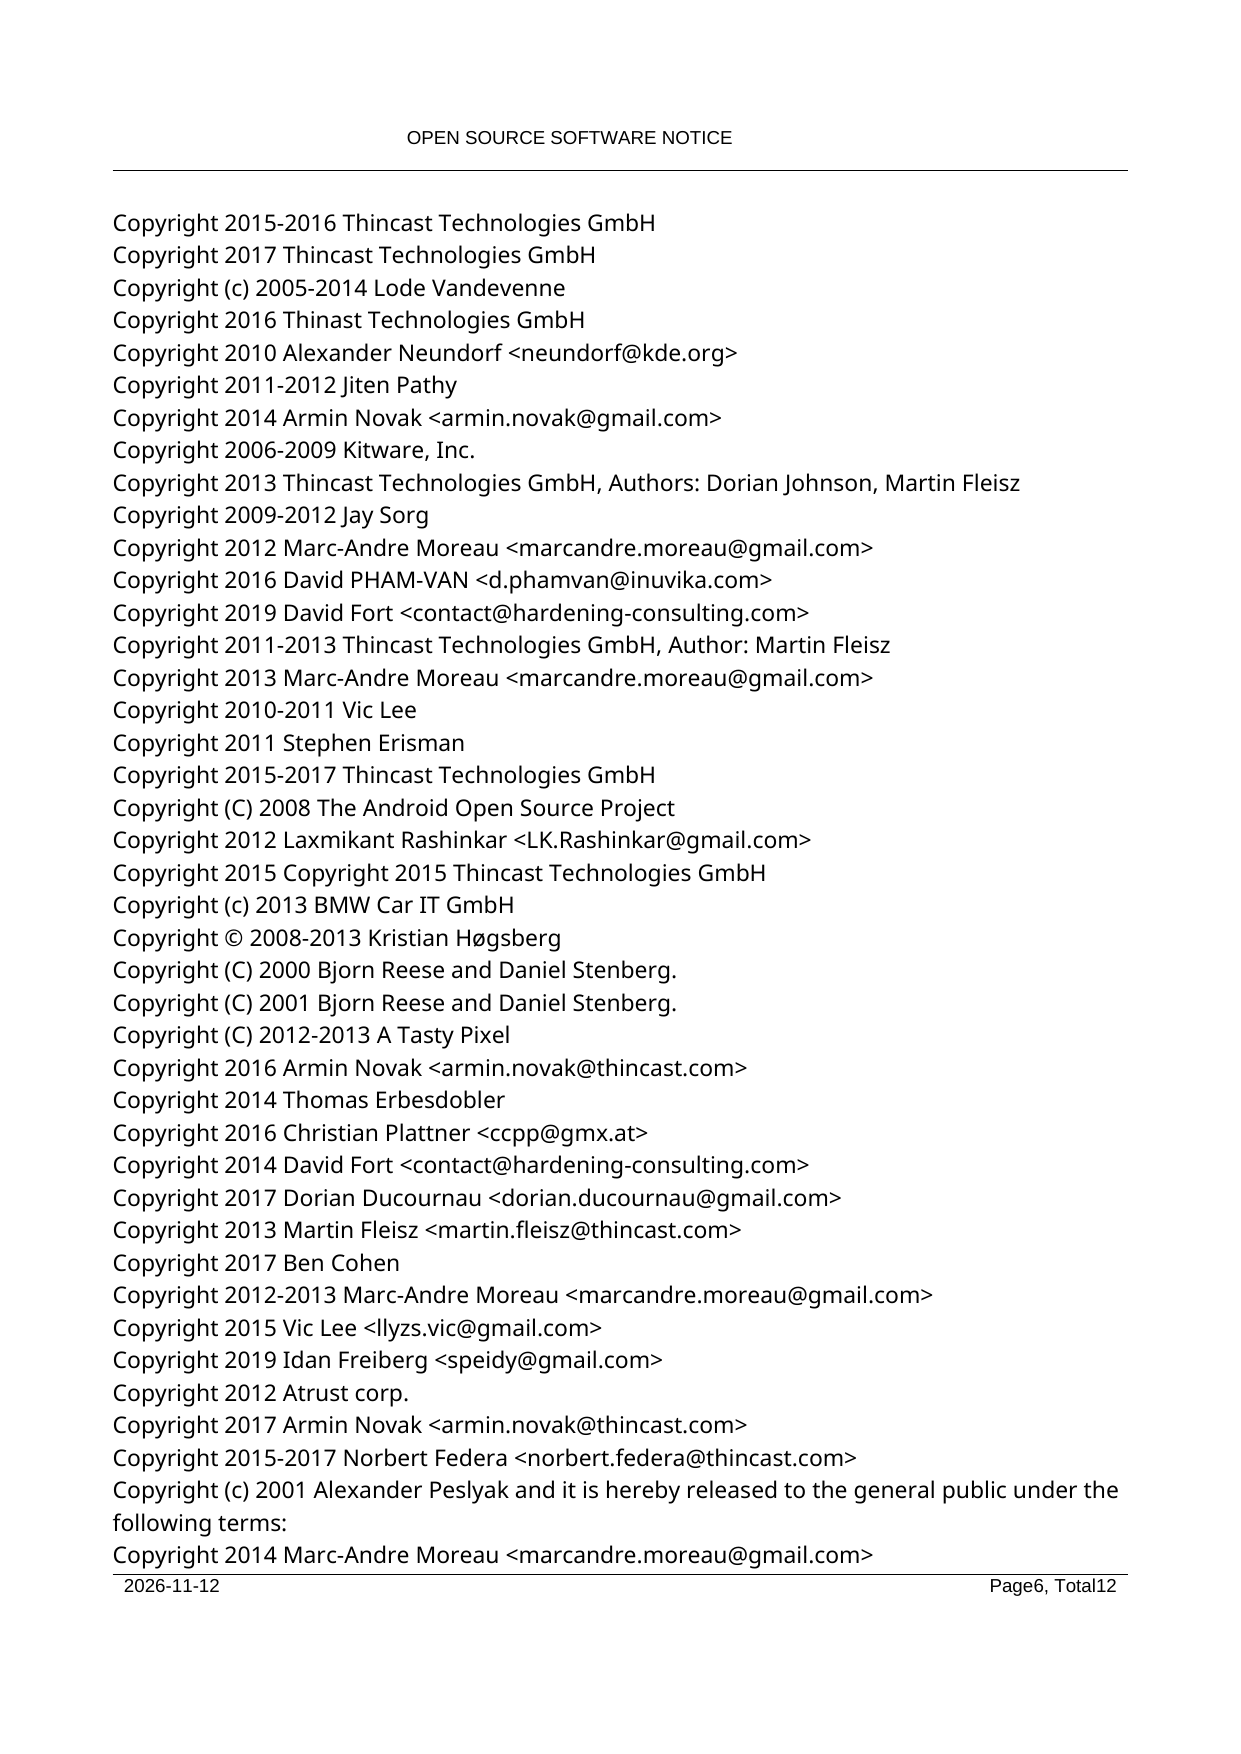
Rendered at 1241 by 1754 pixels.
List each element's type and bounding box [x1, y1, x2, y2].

text [112, 206, 1128, 1571]
